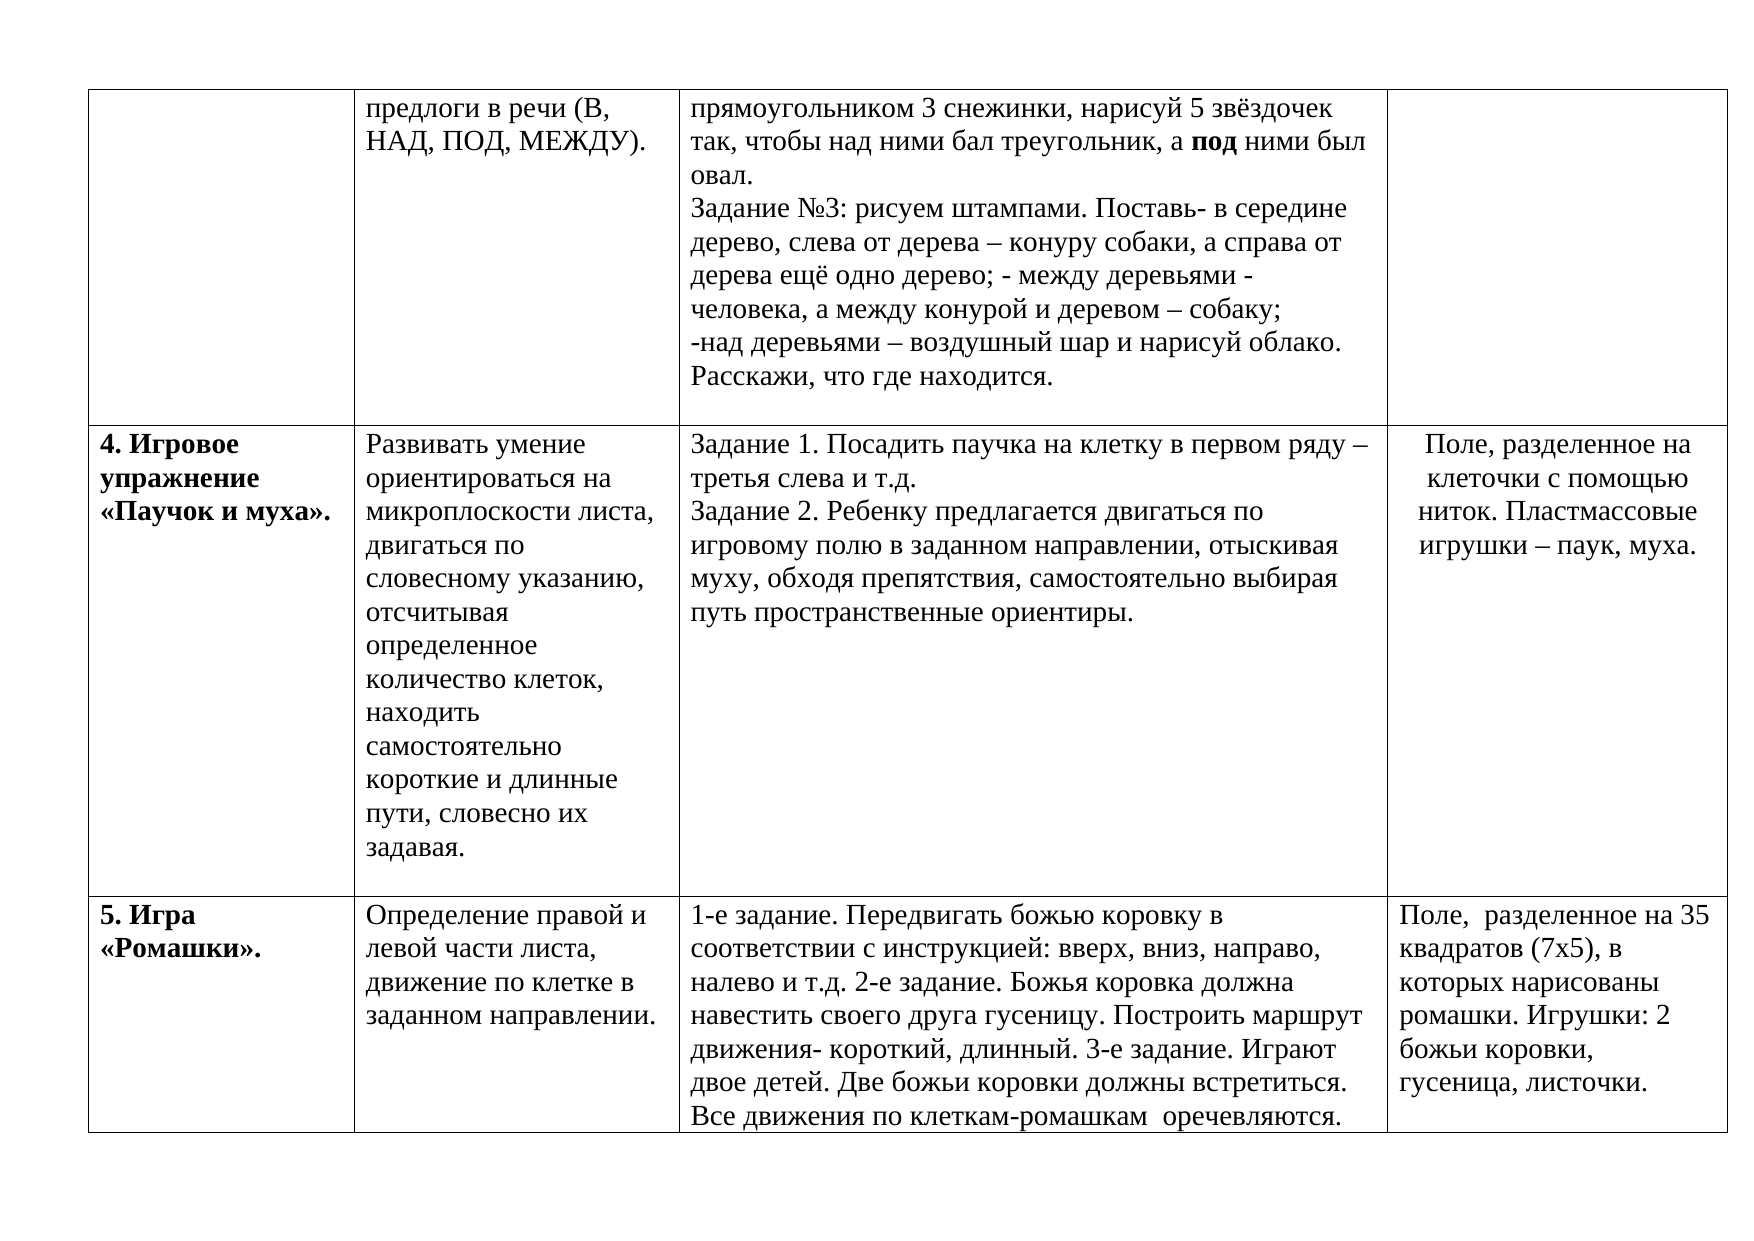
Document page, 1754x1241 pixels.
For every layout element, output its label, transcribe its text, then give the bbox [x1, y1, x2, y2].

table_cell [355, 897, 679, 1132]
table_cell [680, 90, 1387, 425]
table_cell Развивать умение ориентироваться на микроплоскости листа, двигаться по словесному указанию, отсчитывая определенное количество клеток, находить самостоятельно короткие и длинные пути, словесно их задавая. [355, 426, 679, 896]
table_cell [680, 897, 1387, 1132]
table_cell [89, 90, 354, 425]
table_cell Задание 1. Посадить паучка на клетку в первом ряду – третья слева и т.д. Задание 2. Ребенку предлагается двигаться по игровому полю в заданном направлении, отыскивая муху, обходя препятствия, самостоятельно выбирая путь пространственные ориентиры. [680, 426, 1387, 896]
table_cell 4. Игровое упражнение «Паучок и муха». [89, 426, 354, 896]
table_cell 5. Игра «Ромашки». [89, 897, 354, 1132]
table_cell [1388, 90, 1727, 425]
table_cell Поле, разделенное на клеточки с помощью ниток. Пластмассовые игрушки – паук, муха. [1388, 426, 1727, 896]
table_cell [355, 90, 679, 425]
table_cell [1388, 897, 1727, 1132]
